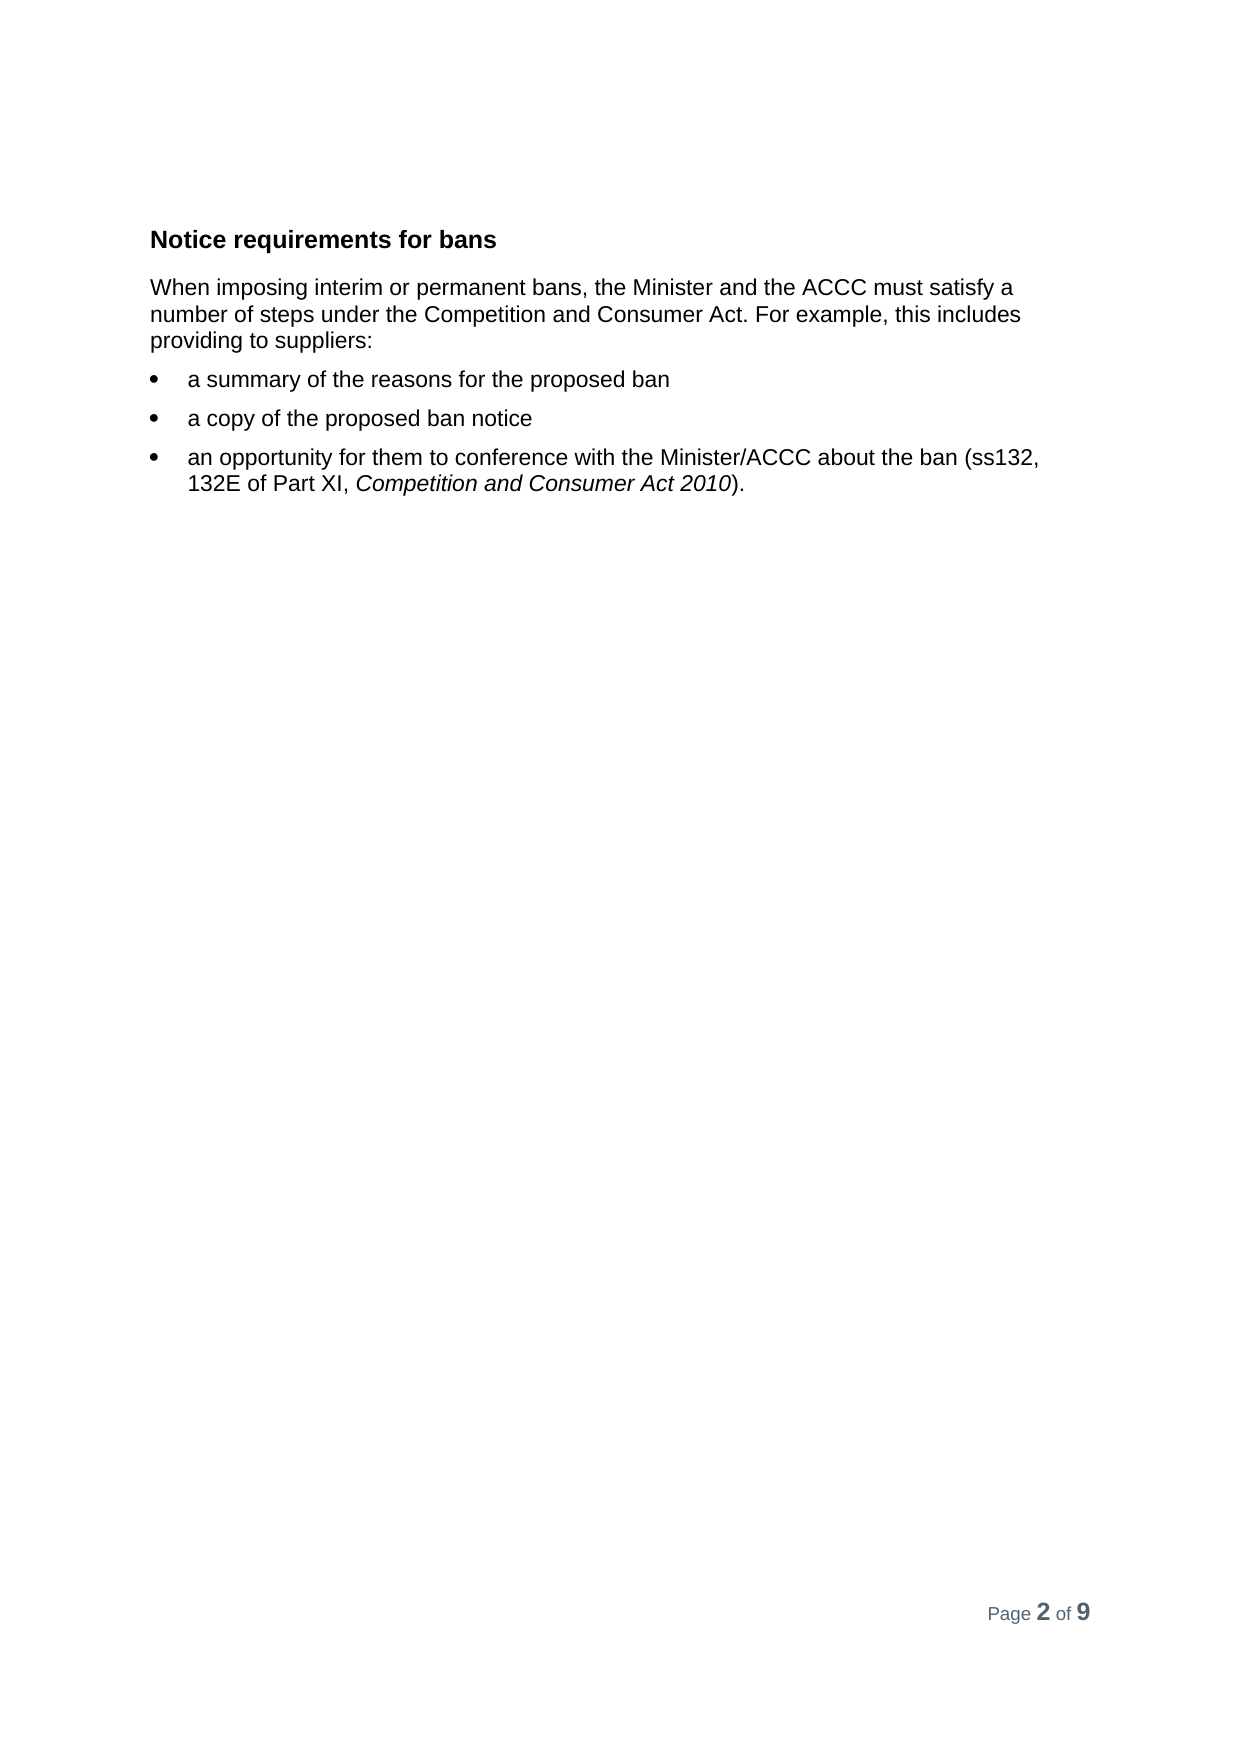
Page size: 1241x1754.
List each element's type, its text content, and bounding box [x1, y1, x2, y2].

text an opportunity for them to conference with the Minister/ACCC about the ban (ss132, 132E of Part XI, Competition and Consumer Act 2010). [150, 443, 1090, 496]
text When imposing interim or permanent bans, the Minister and the ACCC must satisfy a number of steps under the Competition and Consumer Act. For example, this includes providing to suppliers: [150, 274, 1090, 353]
subtitle Notice requirements for bans [150, 224, 1090, 253]
text a summary of the reasons for the proposed ban [150, 366, 1090, 392]
text a copy of the proposed ban notice [150, 404, 1090, 431]
